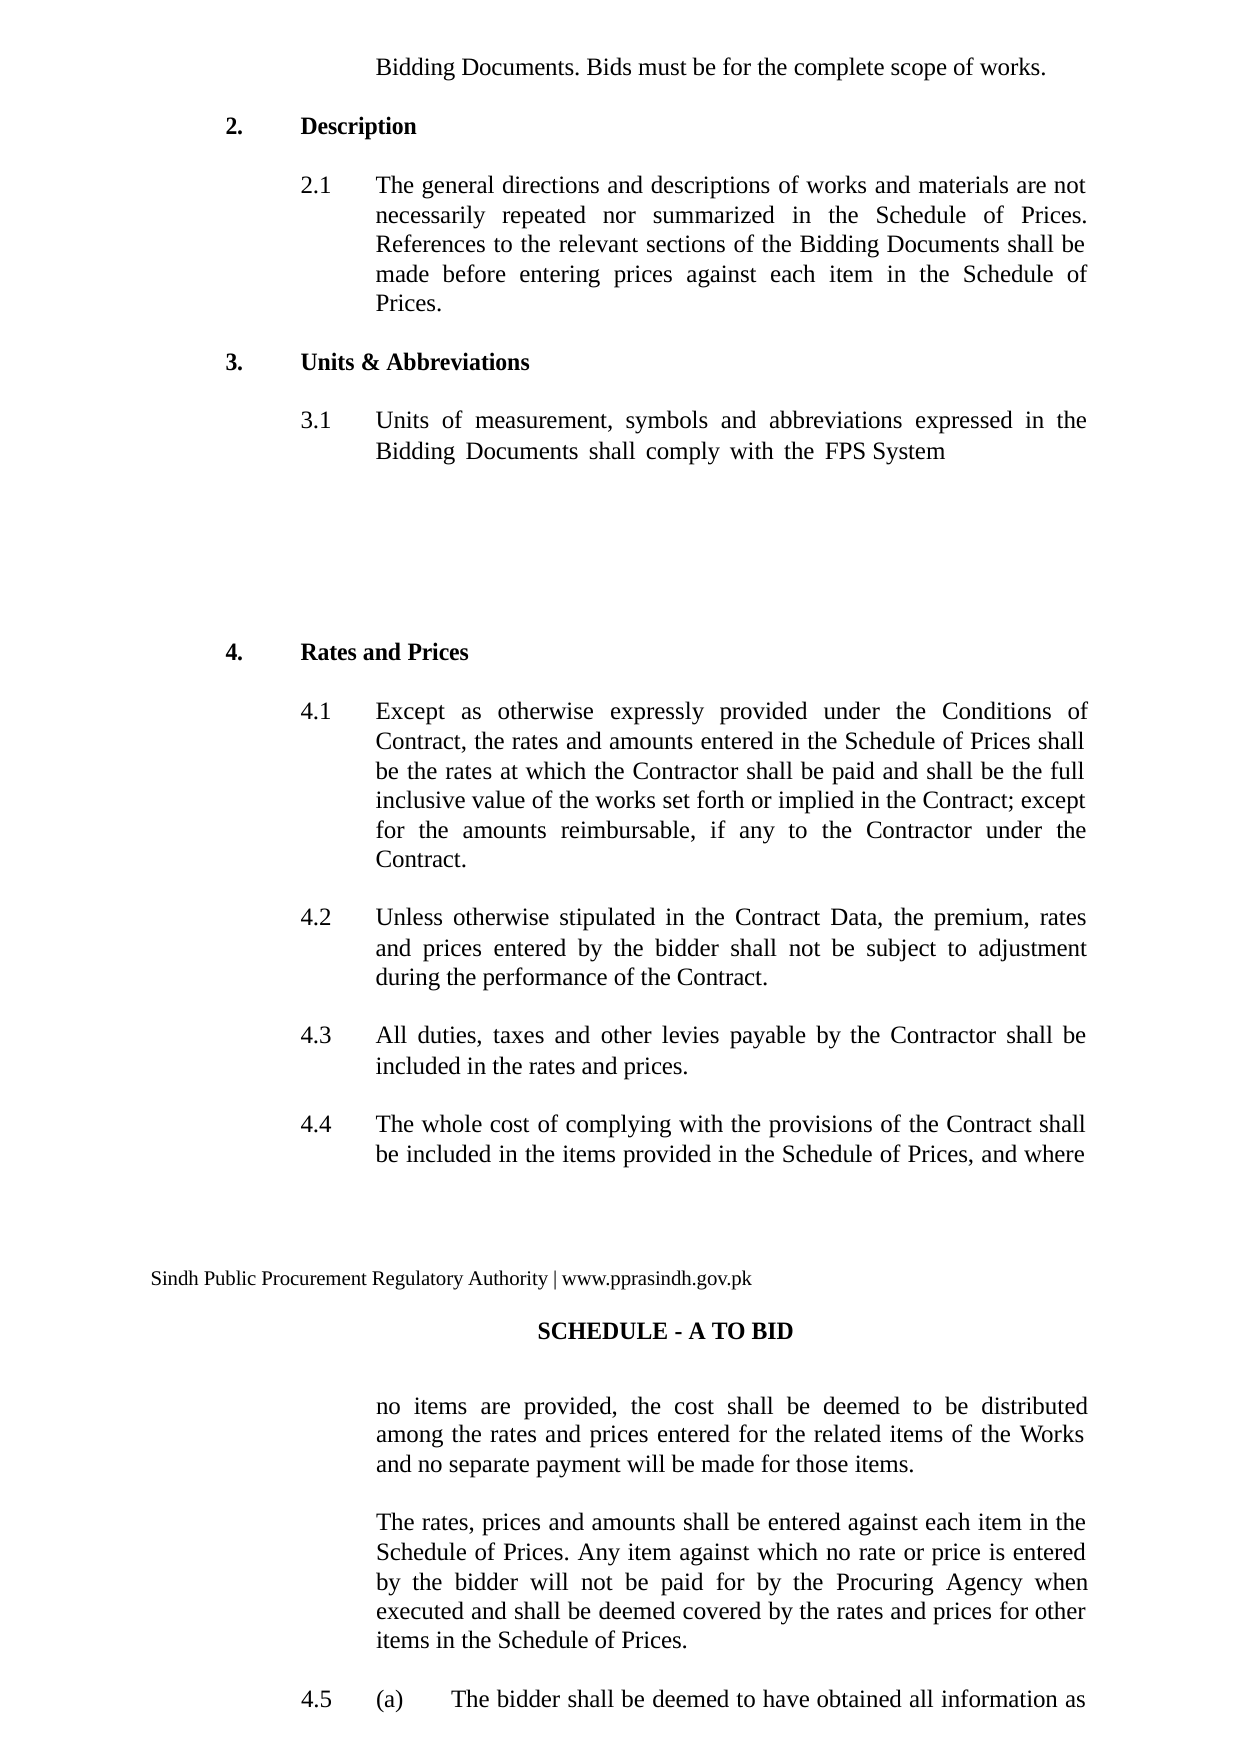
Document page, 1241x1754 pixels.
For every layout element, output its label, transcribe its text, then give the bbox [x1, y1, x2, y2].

text 2. Description [150, 107, 1134, 141]
text inclusive value of the works set forth or implied in the Contract; except [150, 785, 1134, 814]
text 3.1 Units of measurement, symbols and abbreviations expressed in the [150, 402, 1134, 436]
text be included in the items provided in the Schedule of Prices, and where [150, 1139, 1134, 1168]
text 4.2 Unless otherwise stipulated in the Contract Data, the premium, rates [150, 898, 1134, 933]
text items in the Schedule of Prices. [151, 1625, 1134, 1655]
text 4.1 Except as otherwise expressly provided under the Conditions of [150, 693, 1134, 726]
text executed and shall be deemed covered by the rates and prices for other [151, 1596, 1134, 1625]
text included in the rates and prices. [150, 1051, 1134, 1080]
text no items are provided, the cost shall be deemed to be distributed [151, 1394, 1134, 1419]
text The rates, prices and amounts shall be entered against each item in the [151, 1503, 1134, 1537]
text References to the relevant sections of the Bidding Documents shall be [150, 229, 1134, 259]
text made before entering prices against each item in the Schedule of [150, 259, 1134, 288]
text during the performance of the Contract. [150, 962, 1134, 992]
text 4. Rates and Prices [150, 633, 1134, 668]
text and prices entered by the bidder shall not be subject to adjustment [150, 933, 1134, 962]
text 3. Units & Abbreviations [150, 343, 1134, 377]
text be the rates at which the Contractor shall be paid and shall be the full [150, 756, 1134, 785]
text Prices. [150, 288, 1134, 318]
text Schedule of Prices. Any item against which no rate or price is entered [151, 1537, 1134, 1566]
text and no separate payment will be made for those items. [151, 1448, 1134, 1478]
text 2.1 The general directions and descriptions of works and materials are not [150, 166, 1134, 200]
text for the amounts reimbursable, if any to the Contractor under the [150, 814, 1134, 844]
text Sindh Public Procurement Regulatory Authority | www.pprasindh.gov.pk 24 [150, 1268, 1134, 1293]
text 4.5 (a) The bidder shall be deemed to have obtained all information as [151, 1680, 1134, 1714]
text Bidding Documents. Bids must be for the complete scope of works. [150, 52, 1134, 82]
text Bidding Documents shall comply with the FPS System [150, 436, 1134, 465]
text 4.4 The whole cost of complying with the provisions of the Contract shall [150, 1105, 1134, 1139]
text Contract, the rates and amounts entered in the Schedule of Prices shall [150, 726, 1134, 756]
text SCHEDULE - A TO BID [494, 1318, 1134, 1344]
text 4.3 All duties, taxes and other levies payable by the Contractor shall be [150, 1017, 1134, 1051]
text by the bidder will not be paid for by the Procuring Agency when [151, 1566, 1134, 1596]
text among the rates and prices entered for the related items of the Works [151, 1419, 1134, 1448]
text Contract. [150, 844, 1134, 873]
text necessarily repeated nor summarized in the Schedule of Prices. [150, 200, 1134, 229]
